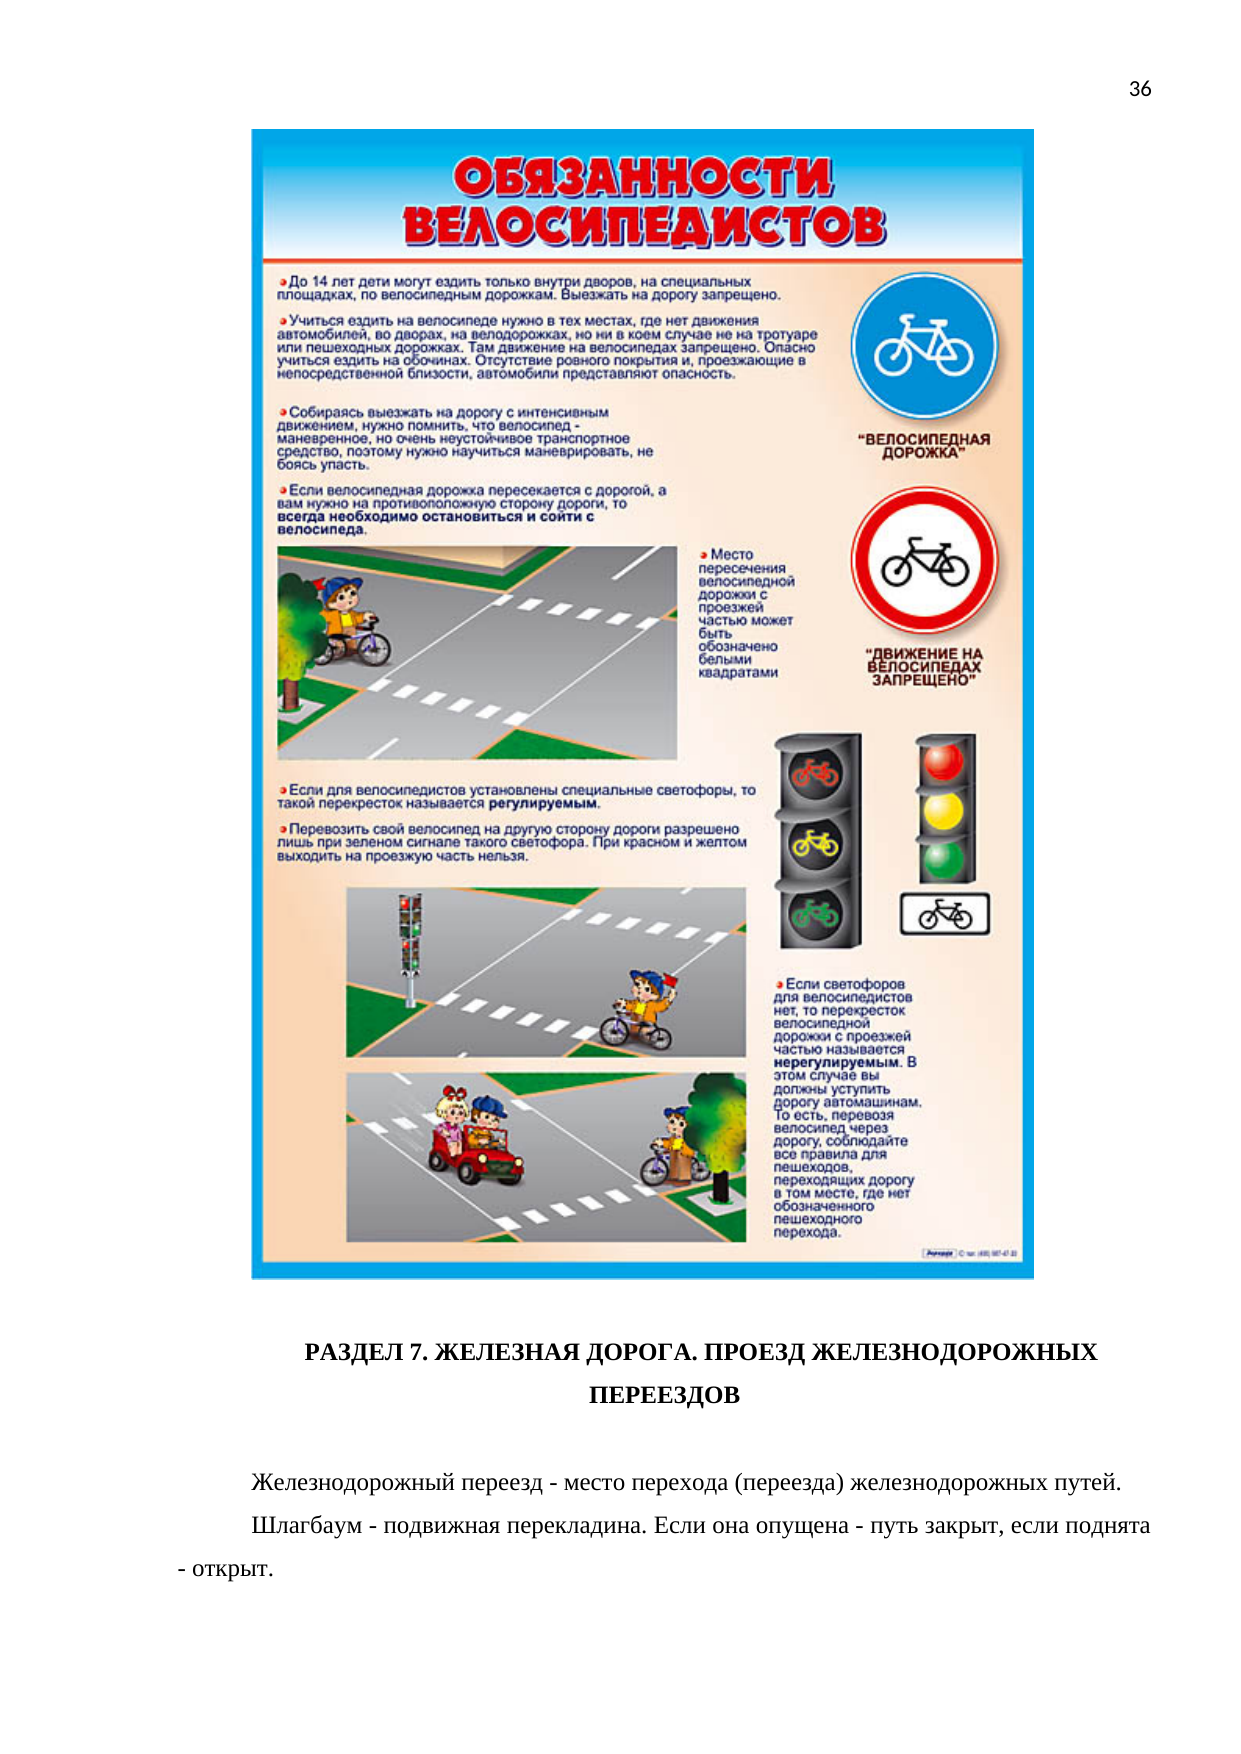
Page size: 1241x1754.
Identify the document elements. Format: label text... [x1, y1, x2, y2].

text РАЗДЕЛ 7. ЖЕЛЕЗНАЯ ДОРОГА. ПРОЕЗД ЖЕЛЕЗНОДОРОЖНЫХ ПЕРЕЕЗДОВ [177, 1337, 1152, 1409]
picture [251, 129, 1034, 1280]
text Железнодорожный переезд - место перехода (переезда) железнодорожных путей. [177, 1467, 1152, 1495]
text Шлагбаум - подвижная перекладина. Если она опущена - путь закрыт, если поднята - открыт. [177, 1510, 1152, 1582]
picture [262, 155, 1023, 1264]
